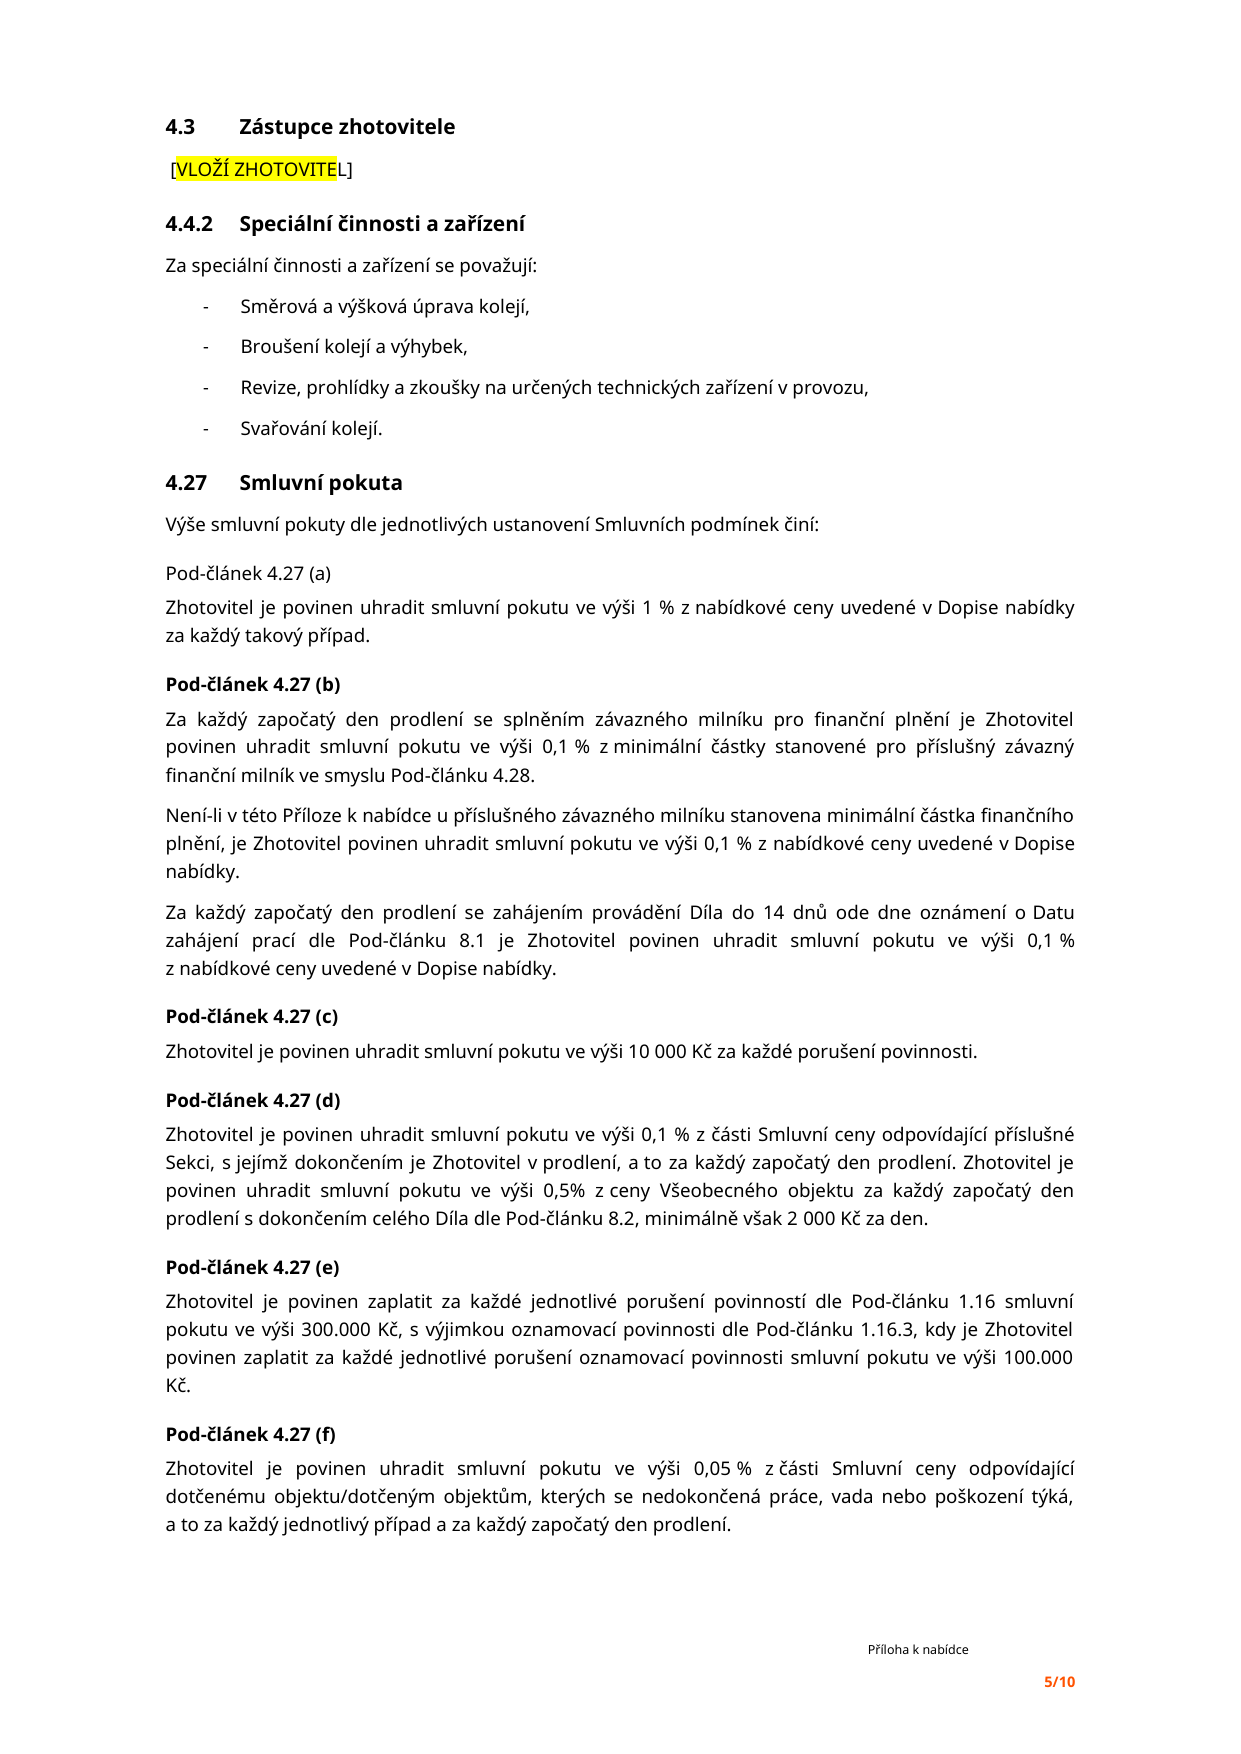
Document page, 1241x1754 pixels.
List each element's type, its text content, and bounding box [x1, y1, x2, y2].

text Za každý započatý den prodlení se zahájením provádění Díla do 14 dnů ode dne oznámení o Datu zahájení prací dle Pod-článku 8.1 je Zhotovitel povinen uhradit smluvní pokutu ve výši 0,1 % z nabídkové ceny uvedené v Dopise nabídky. [165, 899, 1075, 981]
text Pod-článek 4.27 (b) [165, 672, 1075, 697]
text Není-li v této Příloze k nabídce u příslušného závazného milníku stanovena minimální částka finančního plnění, je Zhotovitel povinen uhradit smluvní pokutu ve výši 0,1 % z nabídkové ceny uvedené v Dopise nabídky. [165, 802, 1075, 884]
list Svařování kolejí. [203, 415, 1075, 440]
text Pod-článek 4.27 (e) [165, 1254, 1075, 1280]
text Výše smluvní pokuty dle jednotlivých ustanovení Smluvních podmínek činí: [165, 512, 1075, 537]
text Zhotovitel je povinen uhradit smluvní pokutu ve výši 0,05 % z části Smluvní ceny odpovídající dotčenému objektu/dotčeným objektům, kterých se nedokončená práce, vada nebo poškození týká, a to za každý jednotlivý případ a za každý započatý den prodlení. [165, 1456, 1075, 1537]
text 4.4.2 Speciální činnosti a zařízení [165, 209, 1075, 237]
text 4.3 Zástupce zhotovitele [165, 112, 1075, 141]
text Zhotovitel je povinen zaplatit za každé jednotlivé porušení povinností dle Pod-článku 1.16 smluvní pokutu ve výši 300.000 Kč, s výjimkou oznamovací povinnosti dle Pod-článku 1.16.3, kdy je Zhotovitel povinen zaplatit za každé jednotlivé porušení oznamovací povinnosti smluvní pokutu ve výši 100.000 Kč. [165, 1288, 1075, 1398]
list Revize, prohlídky a zkoušky na určených technických zařízení v provozu, [203, 374, 1075, 400]
text Zhotovitel je povinen uhradit smluvní pokutu ve výši 0,1 % z části Smluvní ceny odpovídající příslušné Sekci, s jejímž dokončením je Zhotovitel v prodlení, a to za každý započatý den prodlení. Zhotovitel je povinen uhradit smluvní pokutu ve výši 0,5% z ceny Všeobecného objektu za každý započatý den prodlení s dokončením celého Díla dle Pod-článku 8.2, minimálně však 2 000 Kč za den. [165, 1121, 1075, 1231]
list Broušení kolejí a výhybek, [203, 334, 1075, 359]
text Zhotovitel je povinen uhradit smluvní pokutu ve výši 10 000 Kč za každé porušení povinnosti. [165, 1038, 1075, 1064]
text Pod-článek 4.27 (a) [165, 560, 1075, 586]
text Zhotovitel je povinen uhradit smluvní pokutu ve výši 1 % z nabídkové ceny uvedené v Dopise nabídky za každý takový případ. [165, 595, 1075, 648]
text Pod-článek 4.27 (f) [165, 1421, 1075, 1447]
text 4.27 Smluvní pokuta [165, 468, 1075, 496]
text Za každý započatý den prodlení se splněním závazného milníku pro finanční plnění je Zhotovitel povinen uhradit smluvní pokutu ve výši 0,1 % z minimální částky stanovené pro příslušný závazný finanční milník ve smyslu Pod-článku 4.28. [165, 706, 1075, 787]
text Za speciální činnosti a zařízení se považují: [165, 253, 1075, 278]
list Směrová a výšková úprava kolejí, [203, 293, 1075, 319]
text Pod-článek 4.27 (d) [165, 1087, 1075, 1112]
text [VLOŽÍ ZHOTOVITEL] [337, 156, 1075, 181]
text Pod-článek 4.27 (c) [165, 1004, 1075, 1029]
